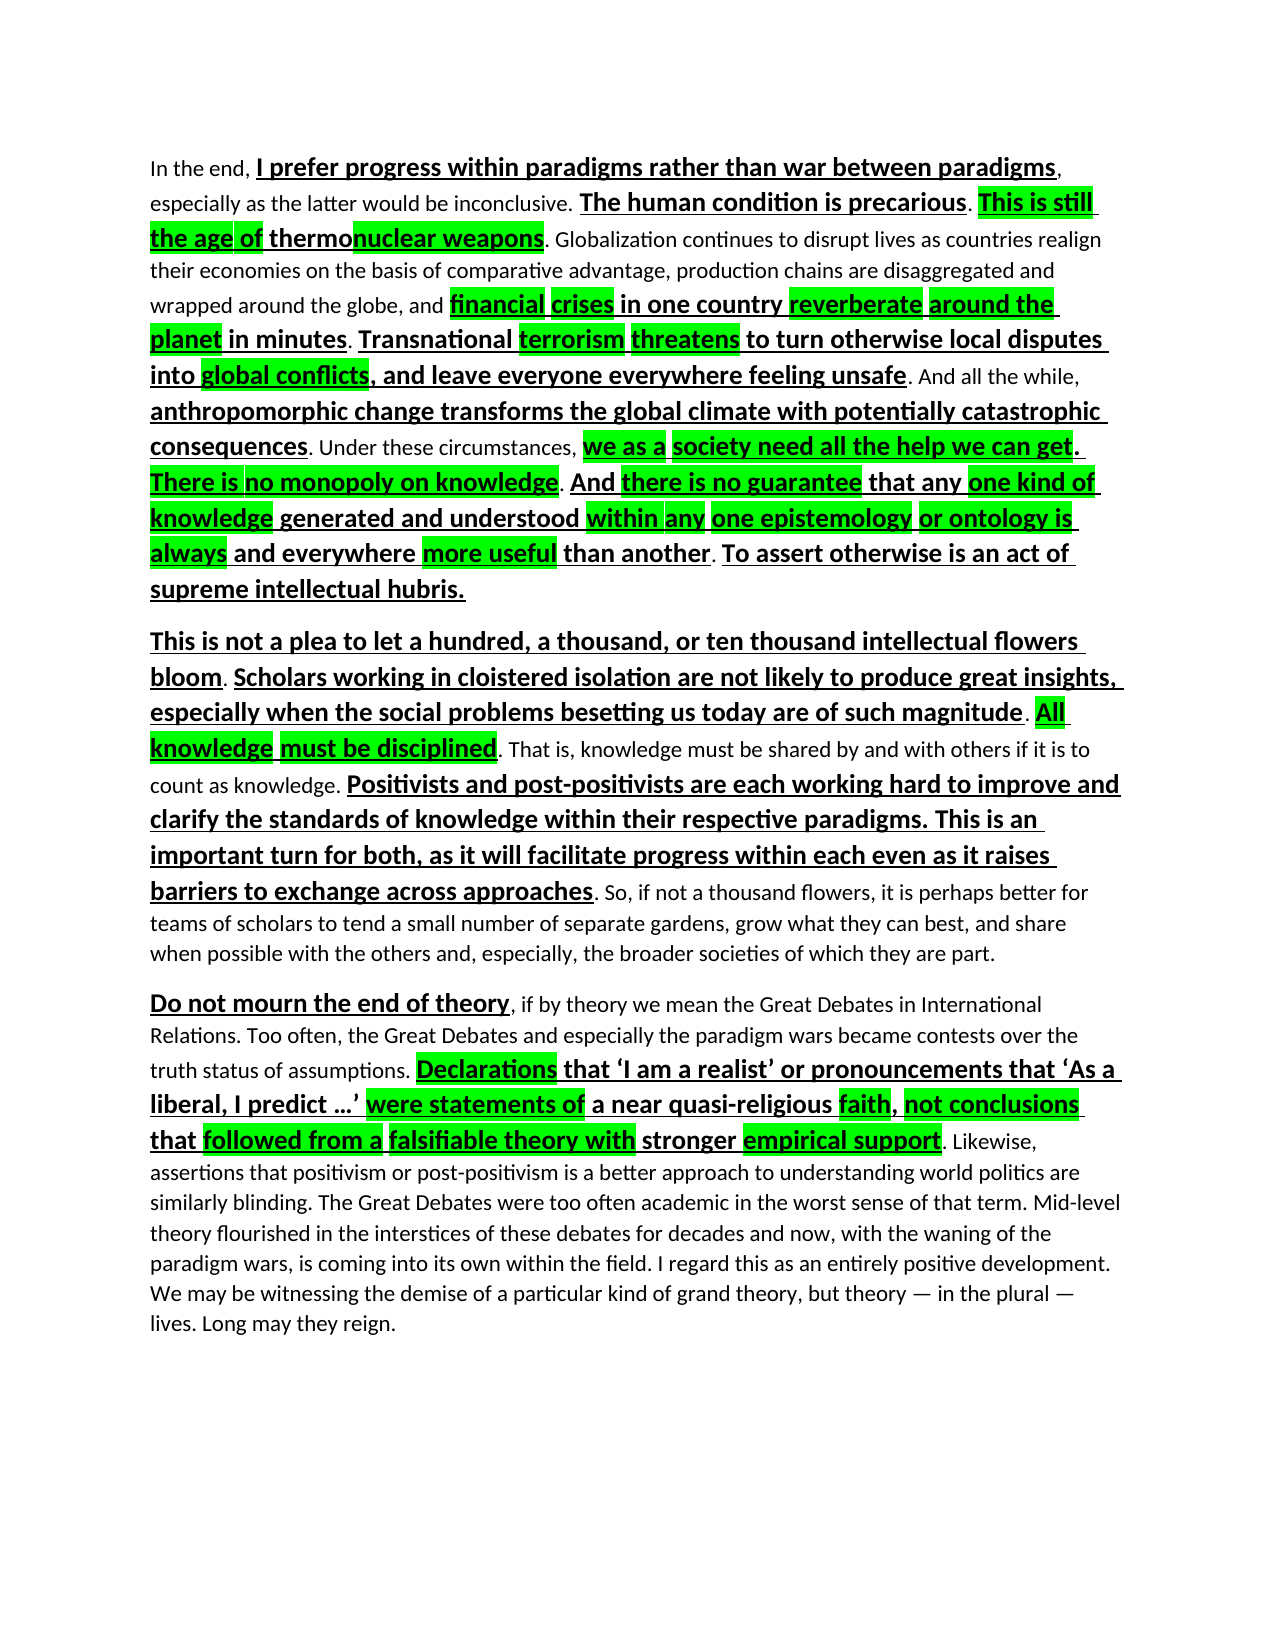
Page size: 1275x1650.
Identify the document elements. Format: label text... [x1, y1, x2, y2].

text Do not mourn the end of theory, if by theory we mean the Great Debates in International Relations. Too often, the Great Debates and especially the paradigm wars became contests over the truth status of assumptions. Declarations that ‘I am a realist’ or pronouncements that ‘As a liberal, I predict …’ were statements of a near quasi-religious faith, not conclusions that followed from a falsifiable theory with stronger empirical support. Likewise, assertions that positivism or post-positivism is a better approach to understanding world politics are similarly blinding. The Great Debates were too often academic in the worst sense of that term. Mid-level theory flourished in the interstices of these debates for decades and now, with the waning of the paradigm wars, is coming into its own within the field. I regard this as an entirely positive development. We may be witnessing the demise of a particular kind of grand theory, but theory — in the plural — lives. Long may they reign. [150, 986, 1125, 1337]
text In the end, I prefer progress within paradigms rather than war between paradigms, especially as the latter would be inconclusive. The human condition is precarious. This is still the age of thermonuclear weapons. Globalization continues to disrupt lives as countries realign their economies on the basis of comparative advantage, production chains are disaggregated and wrapped around the globe, and financial crises in one country reverberate around the planet in minutes. Transnational terrorism threatens to turn otherwise local disputes into global conflicts, and leave everyone everywhere feeling unsafe. And all the while, anthropomorphic change transforms the global climate with potentially catastrophic consequences. Under these circumstances, we as a society need all the help we can get. There is no monopoly on knowledge. And there is no guarantee that any one kind of knowledge generated and understood within any one epistemology or ontology is always and everywhere more useful than another. To assert otherwise is an act of supreme intellectual hubris. [150, 150, 1125, 605]
text This is not a plea to let a hundred, a thousand, or ten thousand intellectual flowers bloom. Scholars working in cloistered isolation are not likely to produce great insights, especially when the social problems besetting us today are of such magnitude. All knowledge must be disciplined. That is, knowledge must be shared by and with others if it is to count as knowledge. Positivists and post-positivists are each working hard to improve and clarify the standards of knowledge within their respective paradigms. This is an important turn for both, as it will facilitate progress within each even as it raises barriers to exchange across approaches. So, if not a thousand flowers, it is perhaps better for teams of scholars to tend a small number of separate gardens, grow what they can best, and share when possible with the others and, especially, the broader societies of which they are part. [150, 624, 1125, 967]
